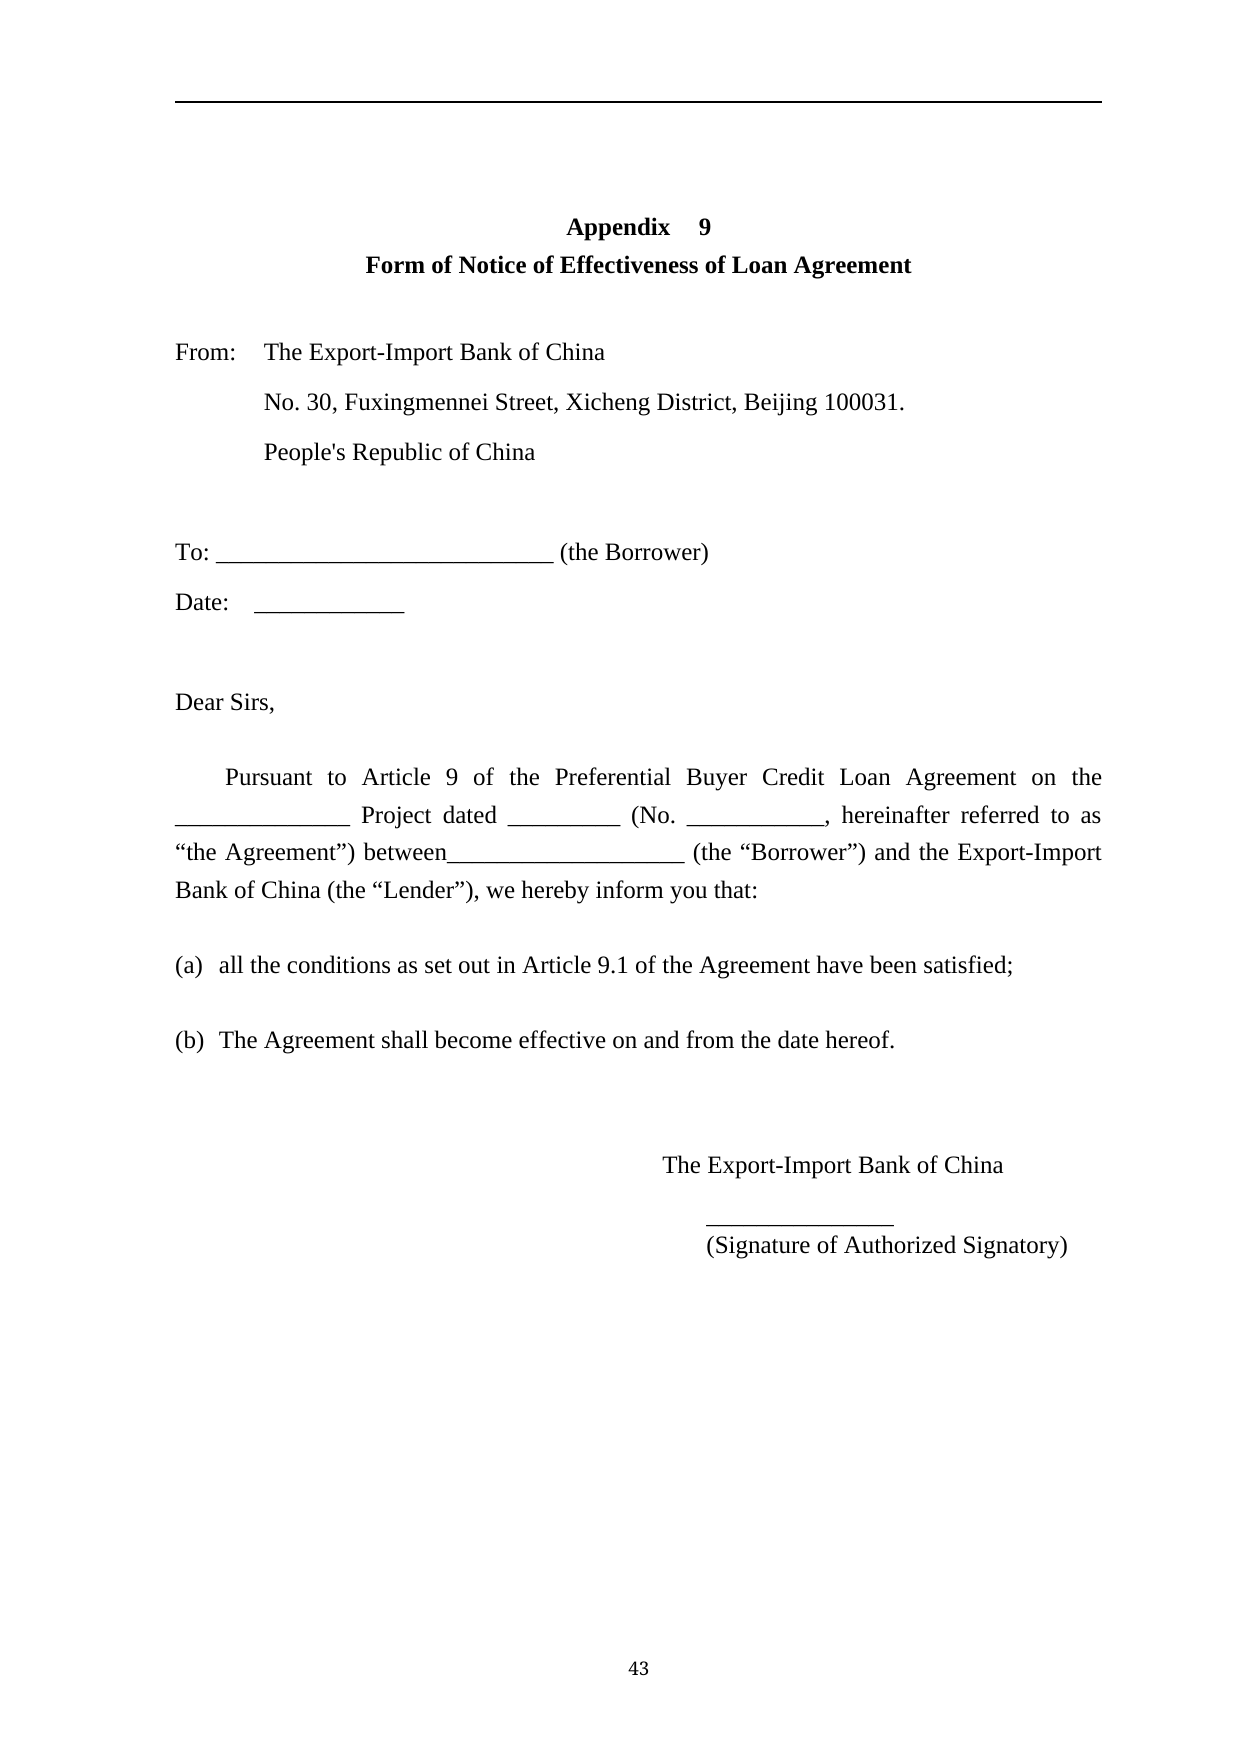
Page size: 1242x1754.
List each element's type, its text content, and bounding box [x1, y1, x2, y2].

text _______________ [175, 1193, 1102, 1231]
subtitle Appendix 9 [175, 206, 1102, 243]
text From: The Export-Import Bank of China [175, 331, 1102, 368]
text Pursuant to Article 9 of the Preferential Buyer Credit Loan Agreement on the ______________ Project dated _________ (No. ___________, hereinafter referred to as “the Agreement”) between___________________ (the “Borrower”) and the Export-Import Bank of China (the “Lender”), we hereby inform you that: [175, 756, 1102, 906]
list The Agreement shall become effective on and from the date hereof. [175, 1018, 1102, 1056]
text Date: ____________ [175, 581, 1102, 618]
text The Export-Import Bank of China [175, 1143, 1070, 1181]
text Dear Sirs, [175, 681, 1102, 718]
list all the conditions as set out in Article 9.1 of the Agreement have been satisfied; [175, 943, 1102, 981]
text (Signature of Authorized Signatory) [175, 1231, 1102, 1259]
text People's Republic of China [175, 431, 1102, 468]
text To: ___________________________ (the Borrower) [175, 531, 1102, 568]
text No. 30, Fuxingmennei Street, Xicheng District, Beijing 100031. [175, 381, 1102, 418]
text Form of Notice of Effectiveness of Loan Agreement [175, 243, 1102, 281]
